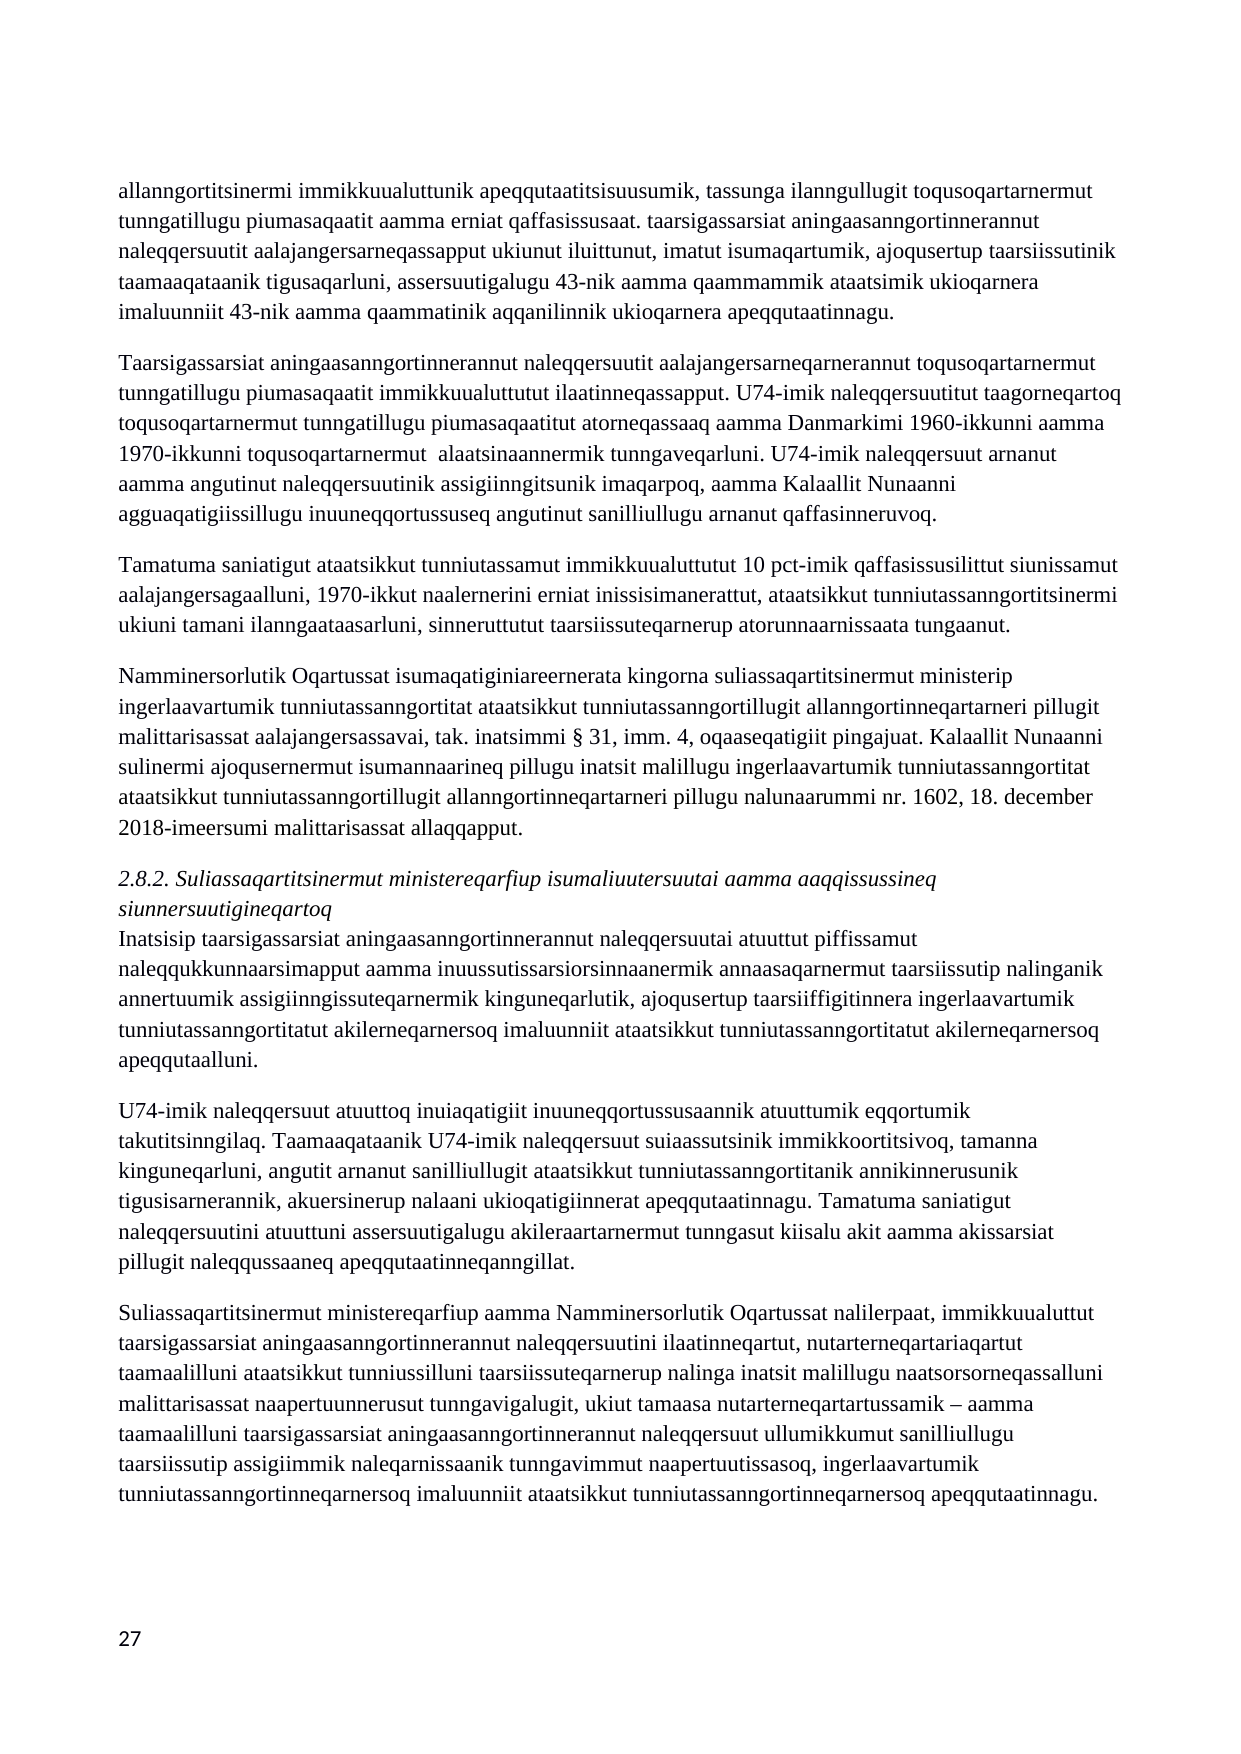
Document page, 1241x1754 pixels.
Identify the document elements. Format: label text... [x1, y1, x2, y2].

text Namminersorlutik Oqartussat isumaqatiginiareernerata kingorna suliassaqartitsinermut ministerip ingerlaavartumik tunniutassanngortitat ataatsikkut tunniutassanngortillugit allanngortinneqartarneri pillugit malittarisassat aalajangersassavai, tak. inatsimmi § 31, imm. 4, oqaaseqatigiit pingajuat. Kalaallit Nunaanni sulinermi ajoqusernermut isumannaarineq pillugu inatsit malillugu ingerlaavartumik tunniutassanngortitat ataatsikkut tunniutassanngortillugit allanngortinneqartarneri pillugu nalunaarummi nr. 1602, 18. december 2018-imeersumi malittarisassat allaqqapput. [118, 663, 1122, 840]
text Suliassaqartitsinermut ministereqarfiup aamma Namminersorlutik Oqartussat nalilerpaat, immikkuualuttut taarsigassarsiat aningaasanngortinnerannut naleqqersuutini ilaatinneqartut, nutarterneqartariaqartut taamaalilluni ataatsikkut tunniussilluni taarsiissuteqarnerup nalinga inatsit malillugu naatsorsorneqassalluni malittarisassat naapertuunnerusut tunngavigalugit, ukiut tamaasa nutarterneqartartussamik – aamma taamaalilluni taarsigassarsiat aningaasanngortinnerannut naleqqersuut ullumikkumut sanilliullugu taarsiissutip assigiimmik naleqarnissaanik tunngavimmut naapertuutissasoq, ingerlaavartumik tunniutassanngortinneqarnersoq imaluunniit ataatsikkut tunniutassanngortinneqarnersoq apeqqutaatinnagu. [118, 1299, 1122, 1507]
text 2.8.2. Suliassaqartitsinermut ministereqarfiup isumaliuutersuutai aamma aaqqissussineq siunnersuutigineqartoq Inatsisip taarsigassarsiat aningaasanngortinnerannut naleqqersuutai atuuttut piffissamut naleqqukkunnaarsimapput aamma inuussutissarsiorsinnaanermik annaasaqarnermut taarsiissutip nalinganik annertuumik assigiinngissuteqarnermik kinguneqarlutik, ajoqusertup taarsiiffigitinnera ingerlaavartumik tunniutassanngortitatut akilerneqarnersoq imaluunniit ataatsikkut tunniutassanngortitatut akilerneqarnersoq apeqqutaalluni. [118, 865, 1122, 1072]
text U74-imik naleqqersuut atuuttoq inuiaqatigiit inuuneqqortussusaannik atuuttumik eqqortumik takutitsinngilaq. Taamaaqataanik U74-imik naleqqersuut suiaassutsinik immikkoortitsivoq, tamanna kinguneqarluni, angutit arnanut sanilliullugit ataatsikkut tunniutassanngortitanik annikinnerusunik tigusisarnerannik, akuersinerup nalaani ukioqatigiinnerat apeqqutaatinnagu. Tamatuma saniatigut naleqqersuutini atuuttuni assersuutigalugu akileraartarnermut tunngasut kiisalu akit aamma akissarsiat pillugit naleqqussaaneq apeqqutaatinneqanngillat. [118, 1097, 1122, 1274]
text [118, 177, 1122, 324]
text Taarsigassarsiat aningaasanngortinnerannut naleqqersuutit aalajangersarneqarnerannut toqusoqartarnermut tunngatillugu piumasaqaatit immikkuualuttutut ilaatinneqassapput. U74-imik naleqqersuutitut taagorneqartoq toqusoqartarnermut tunngatillugu piumasaqaatitut atorneqassaaq aamma Danmarkimi 1960-ikkunni aamma 1970-ikkunni toqusoqartarnermut alaatsinaannermik tunngaveqarluni. U74-imik naleqqersuut arnanut aamma angutinut naleqqersuutinik assigiinngitsunik imaqarpoq, aamma Kalaallit Nunaanni agguaqatigiissillugu inuuneqqortussuseq angutinut sanilliullugu arnanut qaffasinneruvoq. [118, 349, 1122, 526]
text Tamatuma saniatigut ataatsikkut tunniutassamut immikkuualuttutut 10 pct-imik qaffasissusilittut siunissamut aalajangersagaalluni, 1970-ikkut naalernerini erniat inissisimanerattut, ataatsikkut tunniutassanngortitsinermi ukiuni tamani ilanngaataasarluni, sinneruttutut taarsiissuteqarnerup atorunnaarnissaata tungaanut. [118, 551, 1122, 638]
